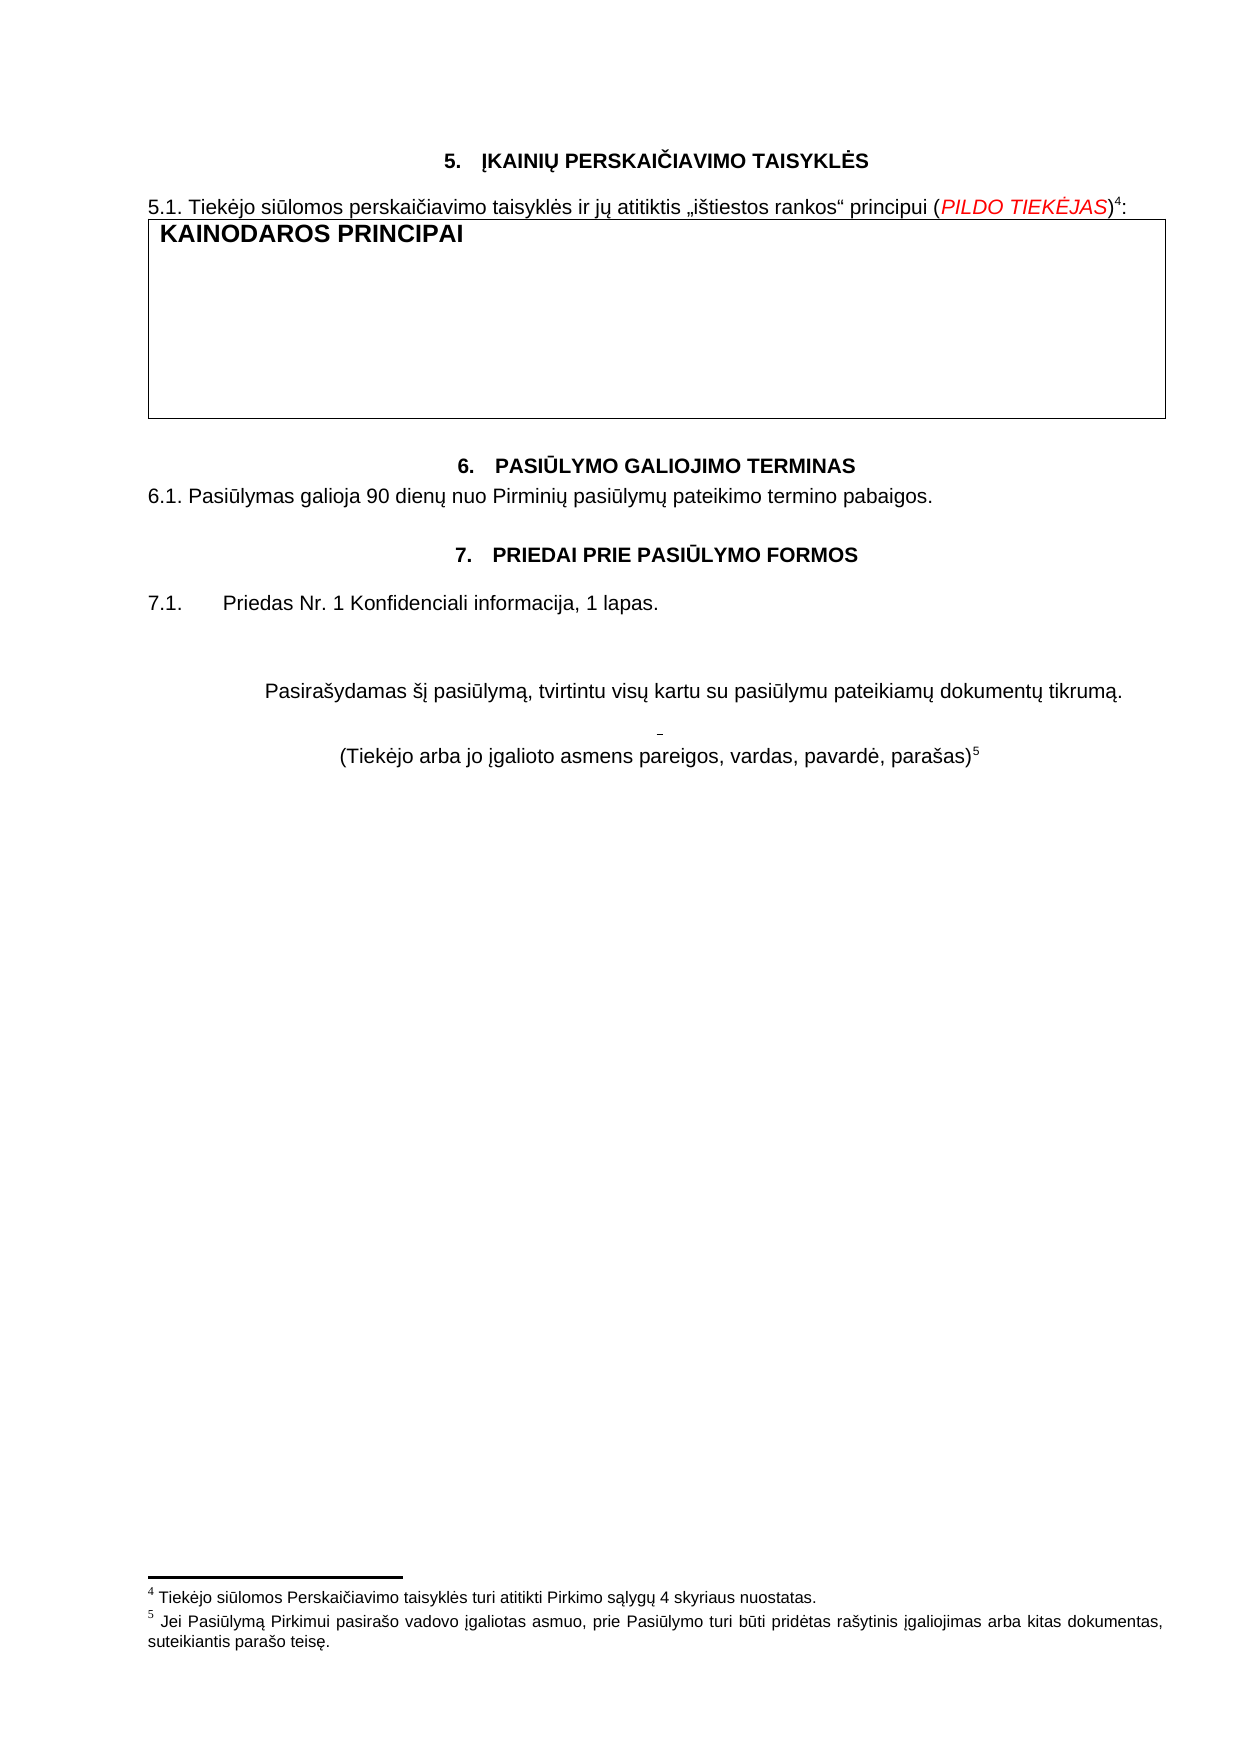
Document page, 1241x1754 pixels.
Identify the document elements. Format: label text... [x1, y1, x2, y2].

table_header KAINODAROS PRINCIPAI [149, 220, 1165, 418]
subtitle PASIŪLYMO GALIOJIMO TERMINAS [148, 454, 1165, 478]
text Pasirašydamas šį pasiūlymą, tvirtintu visų kartu su pasiūlymu pateikiamų dokumentų tikrumą. [148, 679, 1165, 703]
list PRIEDAI PRIE PASIŪLYMO FORMOS [148, 543, 1165, 567]
list ĮKAINIŲ PERSKAIČIAVIMO TAISYKLĖS [148, 149, 1165, 173]
list 6.1. Pasiūlymas galioja 90 dienų nuo Pirminių pasiūlymų pateikimo termino pabaigos. [148, 484, 1165, 508]
text 5.1. Tiekėjo siūlomos perskaičiavimo taisyklės ir jų atitiktis „ištiestos rankos“ principui (PILDO TIEKĖJAS): [148, 194, 1165, 218]
text (Tiekėjo arba jo įgalioto asmens pareigos, vardas, pavardė, parašas) [148, 744, 1165, 768]
list Priedas Nr. 1 Konfidenciali informacija, 1 lapas. [148, 591, 1165, 615]
